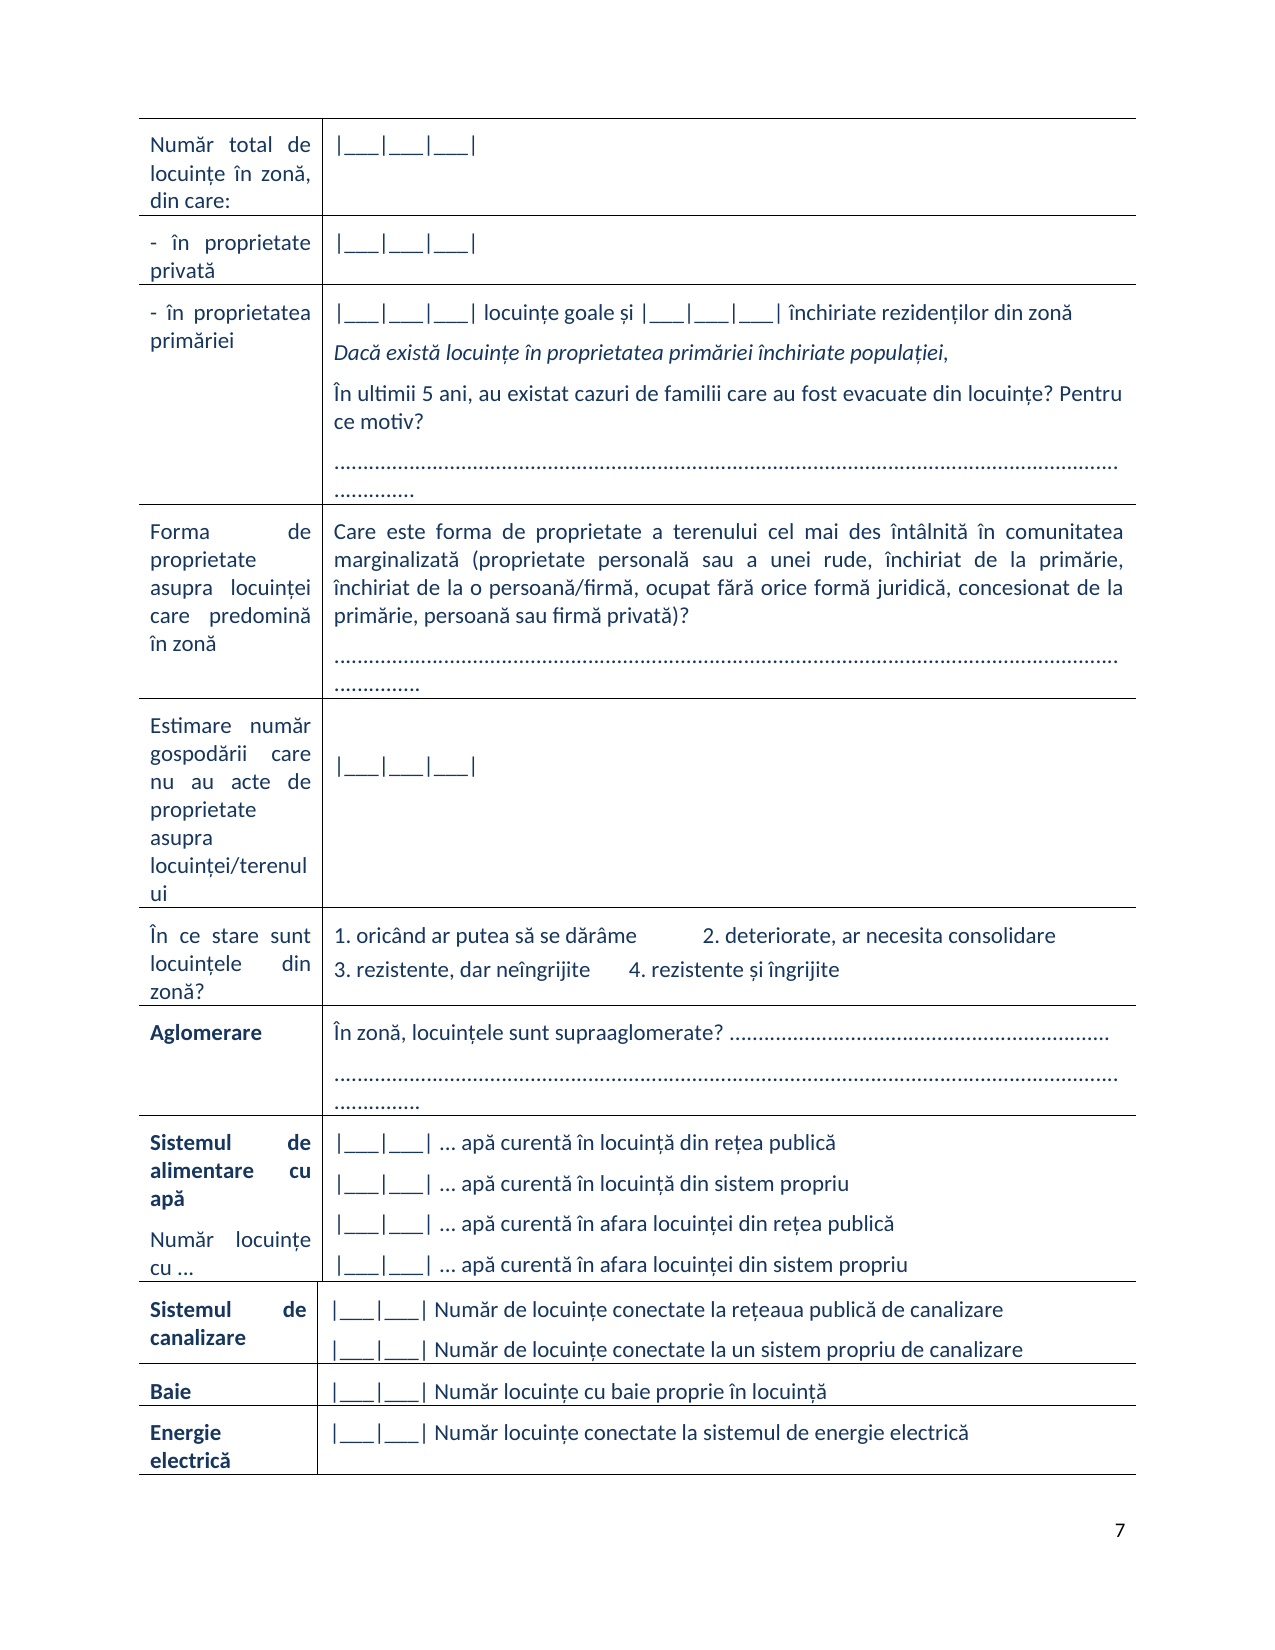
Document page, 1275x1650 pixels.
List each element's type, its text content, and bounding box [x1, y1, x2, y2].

table_cell - în proprietate privată [139, 216, 322, 284]
table_cell Sistemul de canalizare [139, 1282, 317, 1363]
table_cell |___|___| Număr locuințe cu baie proprie în locuință [318, 1364, 1136, 1405]
table_cell Care este forma de proprietate a terenului cel mai des întâlnită în comunitatea marginalizată (proprietate personală sau a unei rude, închiriat de la primărie, închiriat de la o persoană/firmă, ocupat fără orice formă juridică, concesionat de la primărie, persoană sau firmă privată)? ....................................................................................................................................................... [323, 505, 1136, 698]
table_cell Forma de proprietate asupra locuinței care predomină în zonă [139, 505, 322, 698]
table_cell Estimare număr gospodării care nu au acte de proprietate asupra locuinței/terenului [139, 699, 322, 907]
table_cell |___|___|___| [323, 699, 1136, 907]
table_cell |___|___| ... apă curentă în locuință din rețea publică |___|___| ... apă curentă în locuință din sistem propriu |___|___| ... apă curentă în afara locuinței din rețea publică |___|___| ... apă curentă în afara locuinței din sistem propriu [323, 1116, 1136, 1281]
table_cell Energie electrică [139, 1406, 317, 1474]
table_cell |___|___| Număr locuințe conectate la sistemul de energie electrică [318, 1406, 1136, 1474]
table_cell Sistemul de alimentare cu apă Număr locuințe cu ... [139, 1116, 322, 1281]
table_cell |___|___|___| [323, 119, 1136, 215]
table_cell În zonă, locuințele sunt supraaglomerate? .................................................................. ....................................................................................................................................................... [323, 1006, 1136, 1115]
table_cell |___|___|___| locuințe goale și |___|___|___| închiriate rezidenților din zonă Dacă există locuințe în proprietatea primăriei închiriate populației, În ultimii 5 ani, au existat cazuri de familii care au fost evacuate din locuințe? Pentru ce motiv? ...................................................................................................................................................... [323, 285, 1136, 503]
table_cell |___|___| Număr de locuințe conectate la rețeaua publică de canalizare |___|___| Număr de locuințe conectate la un sistem propriu de canalizare [318, 1282, 1136, 1363]
table_cell În ce stare sunt locuințele din zonă? [139, 908, 322, 1005]
table_cell 1. oricând ar putea să se dărâme 2. deteriorate, ar necesita consolidare 3. rezistente, dar neîngrijite 4. rezistente și îngrijite [323, 908, 1136, 1005]
table_cell |___|___|___| [323, 216, 1136, 284]
table_cell Număr total de locuințe în zonă, din care: [139, 119, 322, 215]
table_cell Baie [139, 1364, 317, 1405]
table_cell - în proprietatea primăriei [139, 285, 322, 503]
table_cell Aglomerare [139, 1006, 322, 1115]
